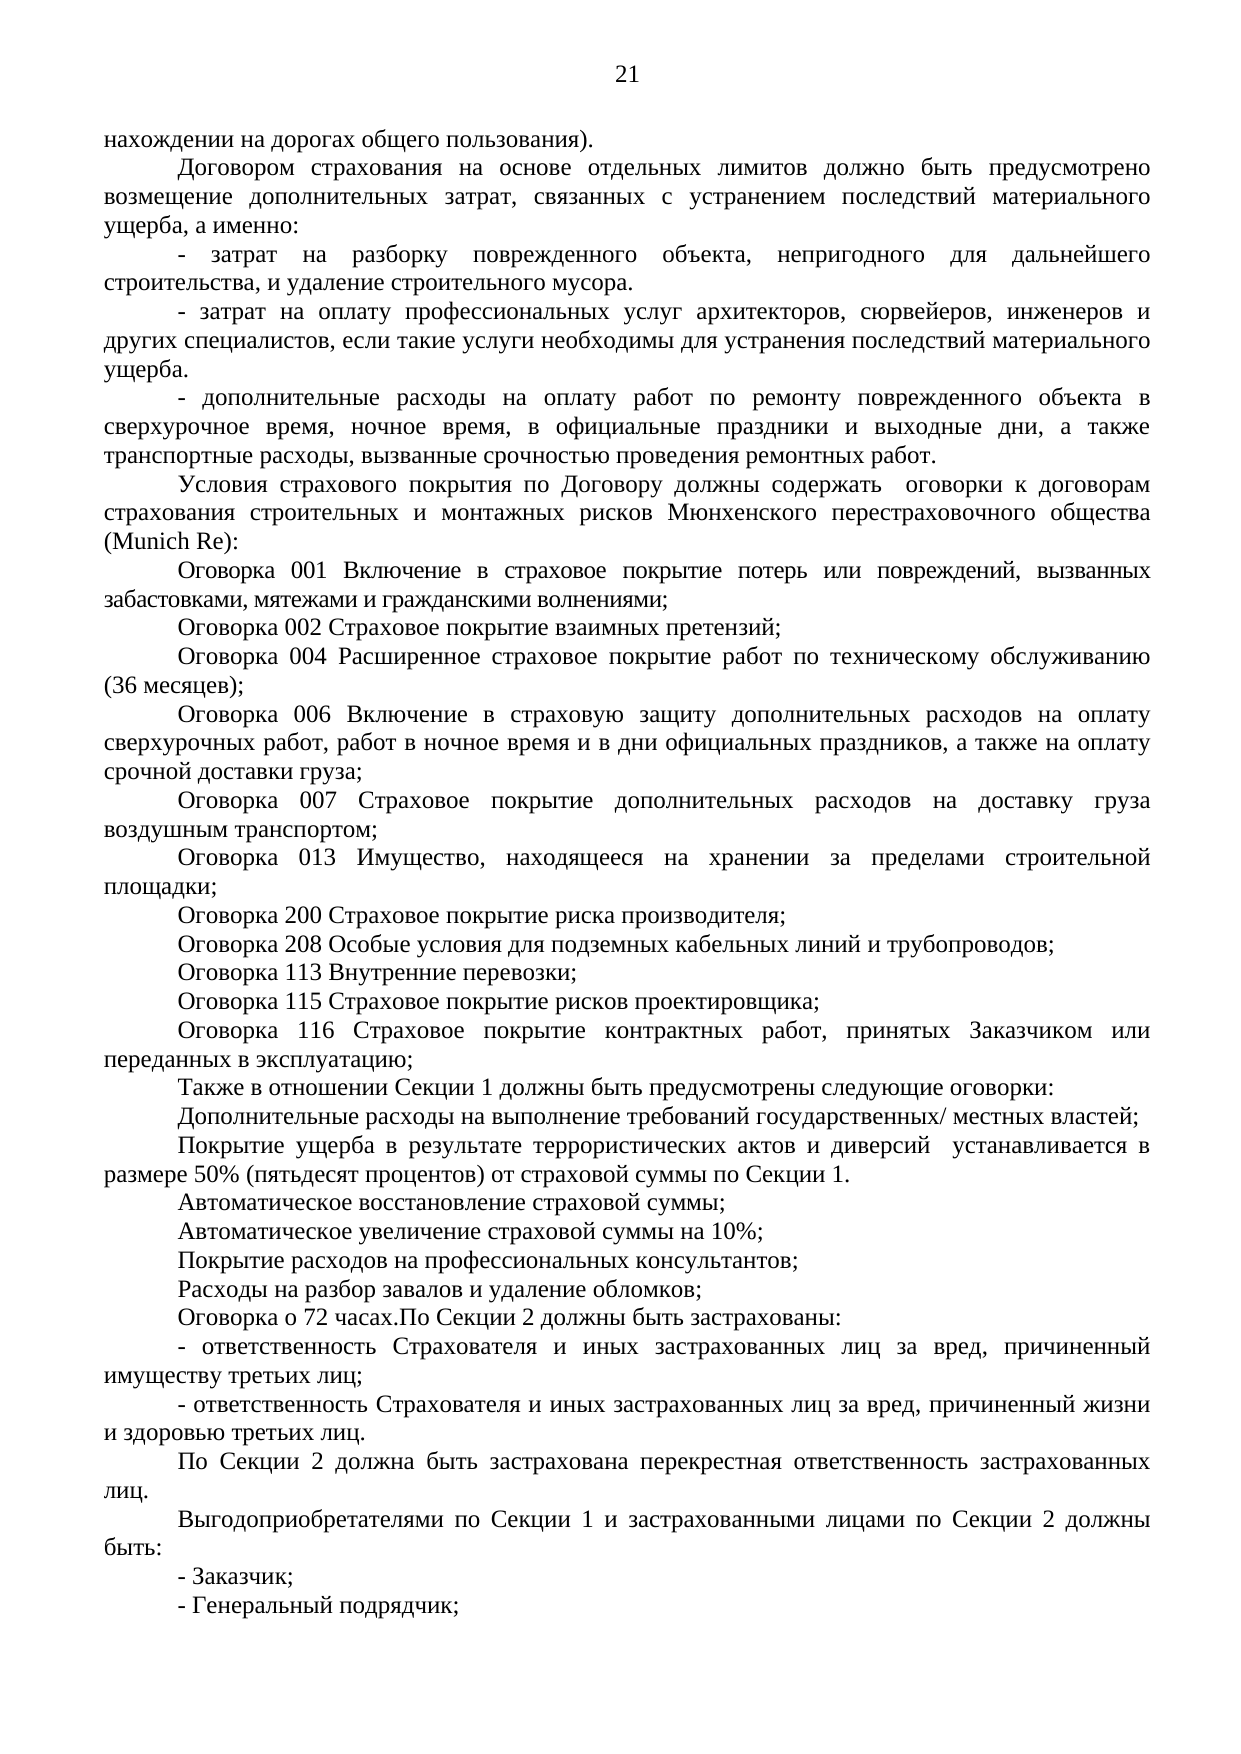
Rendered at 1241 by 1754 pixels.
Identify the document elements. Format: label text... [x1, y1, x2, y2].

text Оговорка 002 Страховое покрытие взаимных претензий; [103, 612, 1152, 641]
text - затрат на разборку поврежденного объекта, непригодного для дальнейшего строительства, и удаление строительного мусора. [103, 239, 1152, 296]
text - Генеральный подрядчик; [103, 1590, 1152, 1619]
text Оговорка 004 Расширенное страховое покрытие работ по техническому обслуживанию (36 месяцев); [103, 641, 1152, 699]
text Условия страхового покрытия по Договору должны содержать оговорки к договорам страхования строительных и монтажных рисков Мюнхенского перестраховочного общества (Munich Re): [103, 469, 1152, 555]
text - ответственность Страхователя и иных застрахованных лиц за вред, причиненный жизни и здоровью третьих лиц. [103, 1389, 1152, 1446]
text Также в отношении Секции 1 должны быть предусмотрены следующие оговорки: [103, 1072, 1152, 1101]
text Покрытие ущерба в результате террористических актов и диверсий устанавливается в размере 50% (пятьдесят процентов) от страховой суммы по Секции 1. [103, 1130, 1152, 1187]
text Оговорка о 72 часах.По Секции 2 должны быть застрахованы: [103, 1302, 1152, 1331]
text Автоматическое восстановление страховой суммы; [103, 1187, 1152, 1216]
text Оговорка 013 Имущество, находящееся на хранении за пределами строительной площадки; [103, 842, 1152, 900]
text По Секции 2 должна быть застрахована перекрестная ответственность застрахованных лиц. [103, 1446, 1152, 1504]
text Оговорка 116 Страховое покрытие контрактных работ, принятых Заказчиком или переданных в эксплуатацию; [103, 1015, 1152, 1072]
text Оговорка 006 Включение в страховую защиту дополнительных расходов на оплату сверхурочных работ, работ в ночное время и в дни официальных праздников, а также на оплату срочной доставки груза; [103, 699, 1152, 785]
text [103, 124, 1152, 152]
text - затрат на оплату профессиональных услуг архитекторов, сюрвейеров, инженеров и других специалистов, если такие услуги необходимы для устранения последствий материального ущерба. [103, 296, 1152, 382]
text Оговорка 200 Страховое покрытие риска производителя; [103, 900, 1152, 929]
text Оговорка 208 Особые условия для подземных кабельных линий и трубопроводов; [103, 929, 1152, 957]
text - дополнительные расходы на оплату работ по ремонту поврежденного объекта в сверхурочное время, ночное время, в официальные праздники и выходные дни, а также транспортные расходы, вызванные срочностью проведения ремонтных работ. [103, 382, 1152, 469]
text Выгодоприобретателями по Секции 1 и застрахованными лицами по Секции 2 должны быть: [103, 1504, 1152, 1561]
text - ответственность Страхователя и иных застрахованных лиц за вред, причиненный имуществу третьих лиц; [103, 1331, 1152, 1389]
text Оговорка 007 Страховое покрытие дополнительных расходов на доставку груза воздушным транспортом; [103, 785, 1152, 842]
text Договором страхования на основе отдельных лимитов должно быть предусмотрено возмещение дополнительных затрат, связанных с устранением последствий материального ущерба, а именно: [103, 152, 1152, 239]
text Расходы на разбор завалов и удаление обломков; [103, 1274, 1152, 1302]
text Дополнительные расходы на выполнение требований государственных/ местных властей; [103, 1101, 1152, 1130]
text Оговорка 113 Внутренние перевозки; [103, 957, 1152, 986]
text - Заказчик; [103, 1561, 1152, 1590]
text Покрытие расходов на профессиональных консультантов; [103, 1245, 1152, 1274]
text Оговорка 115 Страховое покрытие рисков проектировщика; [103, 986, 1152, 1015]
text Оговорка 001 Включение в страховое покрытие потерь или повреждений, вызванных забастовками, мятежами и гражданскими волнениями; [103, 555, 1152, 612]
text Автоматическое увеличение страховой суммы на 10%; [103, 1216, 1152, 1245]
